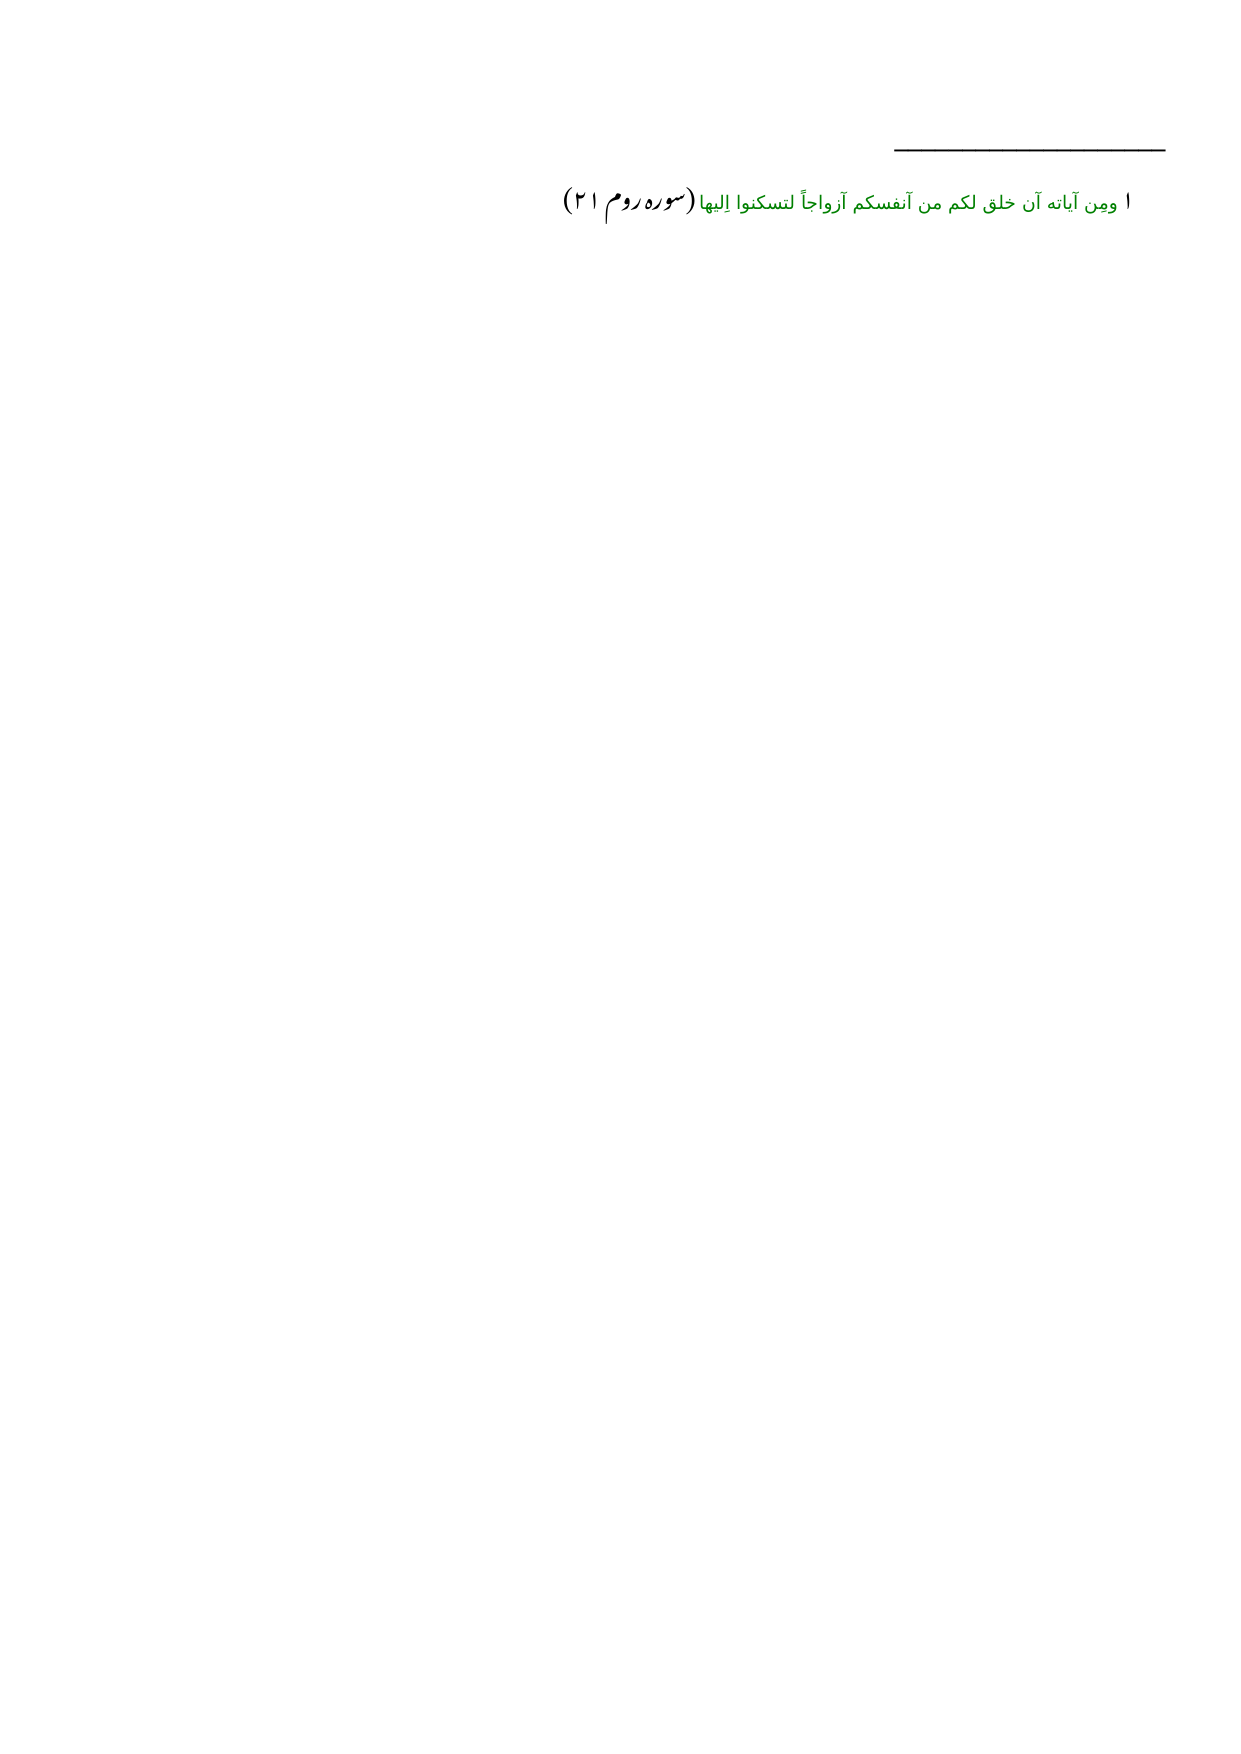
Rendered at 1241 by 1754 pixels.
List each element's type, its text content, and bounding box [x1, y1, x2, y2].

text ____________________ [75, 94, 1165, 161]
text ١ ومِن آياته آن خلق لکم من آنفسکم آزواجاً لتسکنوا اِليها (سورہ روم ٢١) [75, 161, 1165, 224]
